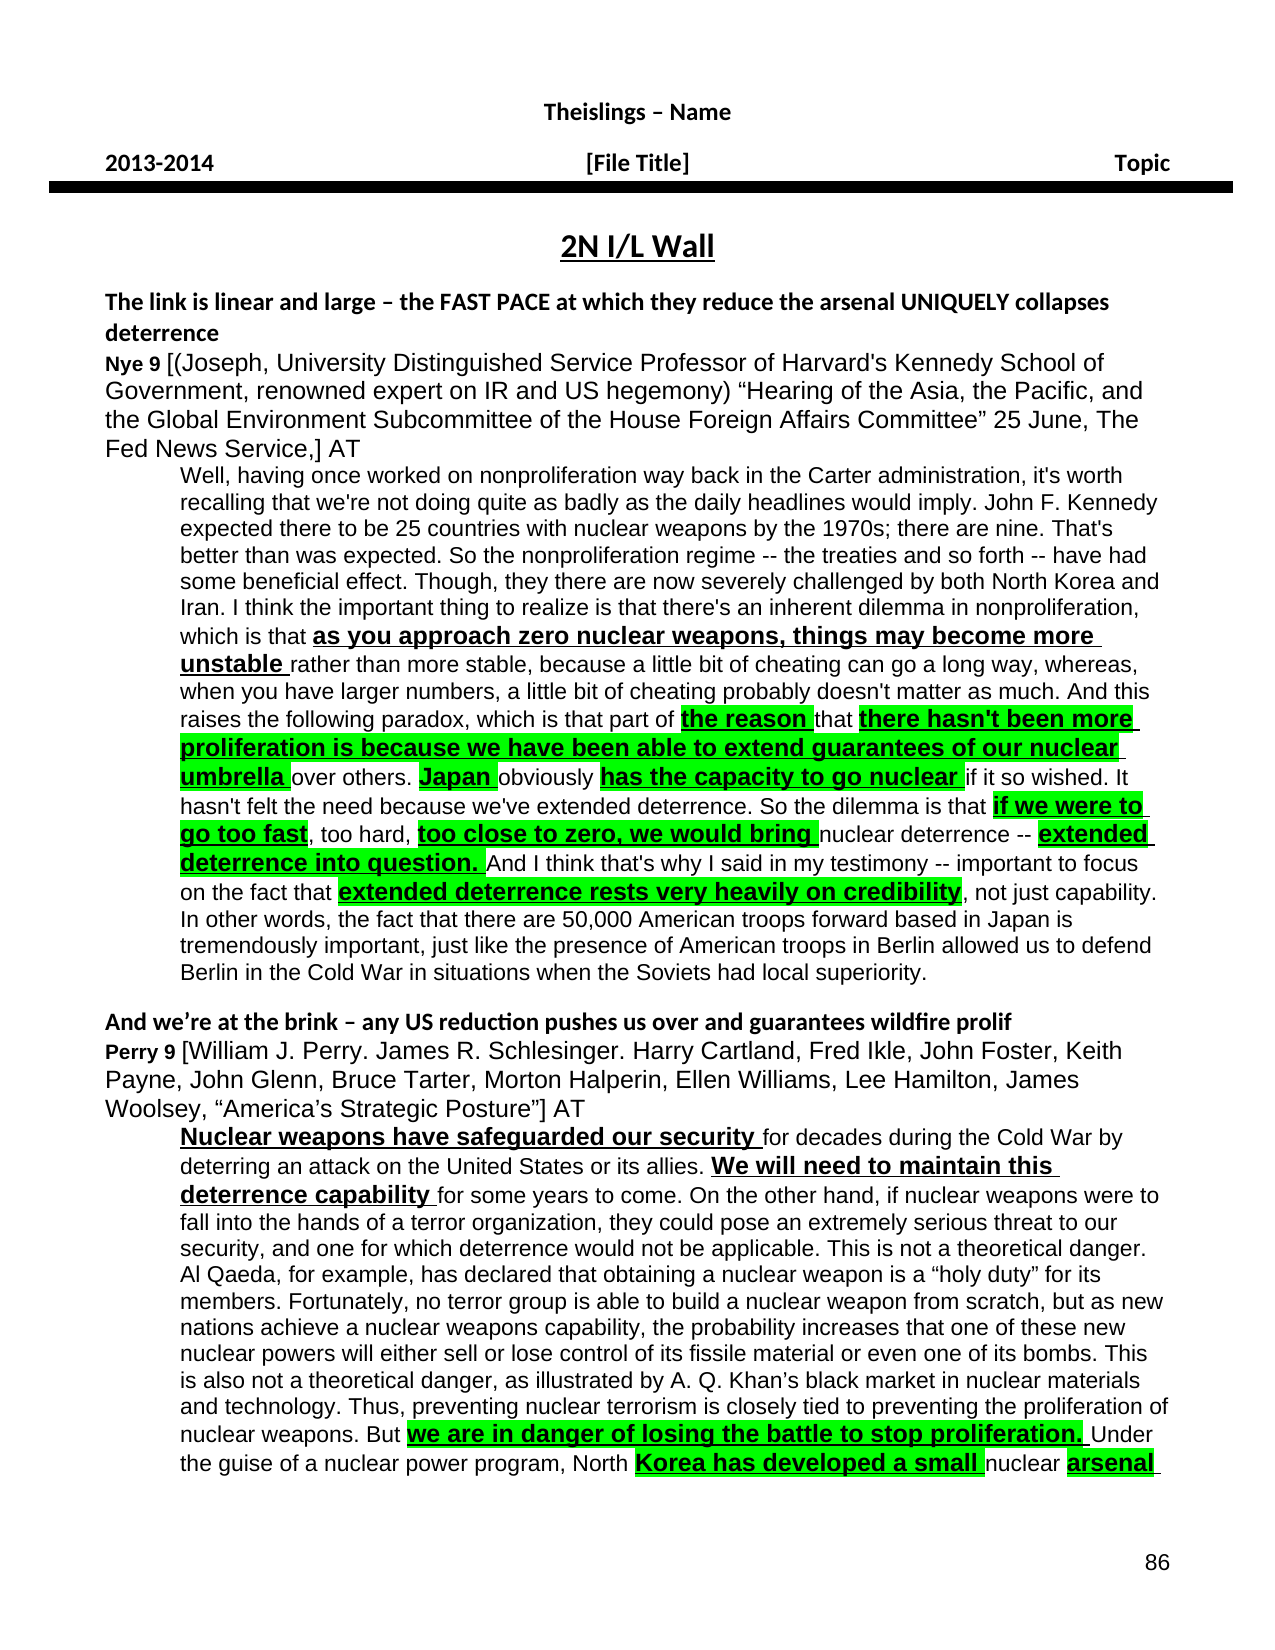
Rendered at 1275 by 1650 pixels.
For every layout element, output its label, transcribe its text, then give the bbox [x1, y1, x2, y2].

text Well, having once worked on nonproliferation way back in the Carter administration, it's worth recalling that we're not doing quite as badly as the daily headlines would imply. John F. Kennedy expected there to be 25 countries with nuclear weapons by the 1970s; there are nine. That's better than was expected. So the nonproliferation regime -- the treaties and so forth -- have had some beneficial effect. Though, they there are now severely challenged by both North Korea and Iran. I think the important thing to realize is that there's an inherent dilemma in nonproliferation, which is that as you approach zero nuclear weapons, things may become more unstable rather than more stable, because a little bit of cheating can go a long way, whereas, when you have larger numbers, a little bit of cheating probably doesn't matter as much. And this raises the following paradox, which is that part of the reason that there hasn't been more proliferation is because we have been able to extend guarantees of our nuclear umbrella over others. Japan obviously has the capacity to go nuclear if it so wished. It hasn't felt the need because we've extended deterrence. So the dilemma is that if we were to go too fast, too hard, too close to zero, we would bring nuclear deterrence -- extended deterrence into question. And I think that's why I said in my testimony -- important to focus on the fact that extended deterrence rests very heavily on credibility, not just capability. In other words, the fact that there are 50,000 American troops forward based in Japan is tremendously important, just like the presence of American troops in Berlin allowed us to defend Berlin in the Cold War in situations when the Soviets had local superiority. [180, 462, 1170, 985]
subtitle 2N I/L Wall [105, 225, 1170, 266]
subtitle The link is linear and large – the FAST PACE at which they reduce the arsenal UNIQUELY collapses deterrence [105, 286, 1170, 347]
text Perry 9 [William J. Perry. James R. Schlesinger. Harry Cartland, Fred Ikle, John Foster, Keith Payne, John Glenn, Bruce Tarter, Morton Halperin, Ellen Williams, Lee Hamilton, James Woolsey, “America’s Strategic Posture”] AT [105, 1036, 1170, 1122]
text Nye 9 [(Joseph, University Distinguished Service Professor of Harvard's Kennedy School of Government, renowned expert on IR and US hegemony) “Hearing of the Asia, the Pacific, and the Global Environment Subcommittee of the House Foreign Affairs Committee” 25 June, The Fed News Service,] AT [105, 347, 1170, 462]
subtitle And we’re at the brink – any US reduction pushes us over and guarantees wildfire prolif [105, 1006, 1170, 1036]
